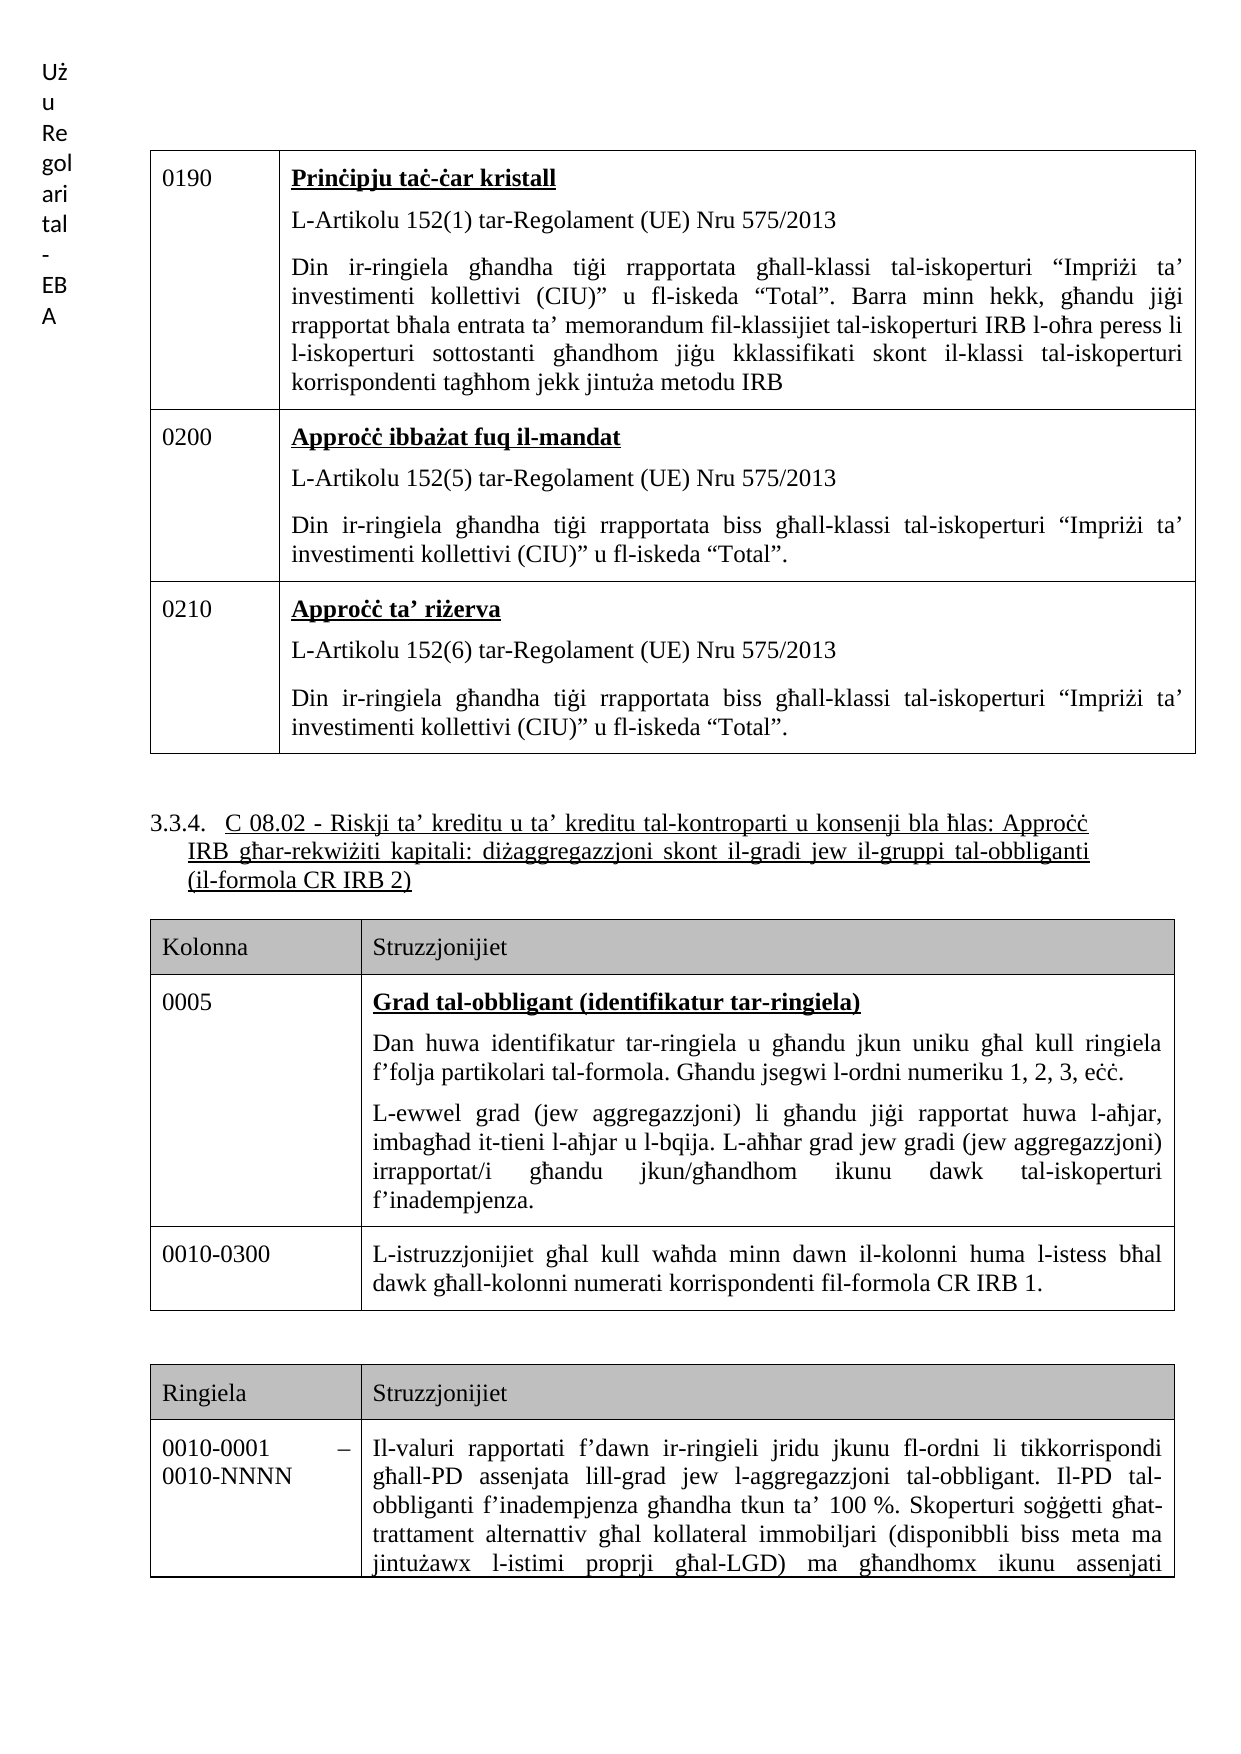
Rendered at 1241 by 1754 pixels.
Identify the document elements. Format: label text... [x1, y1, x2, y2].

table_cell 0190 [151, 151, 279, 408]
table_cell 0200 [151, 410, 279, 581]
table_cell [151, 1420, 361, 1576]
table_cell Approċċ ibbażat fuq il-mandat L-Artikolu 152(5) tar-Regolament (UE) Nru 575/2013 Din ir-ringiela għandha tiġi rrapportata biss għall-klassi tal-iskoperturi “Impriżi ta’ investimenti kollettivi (CIU)” u fl-iskeda “Total”. [280, 410, 1195, 581]
table_cell Grad tal-obbligant (identifikatur tar-ringiela) Dan huwa identifikatur tar-ringiela u għandu jkun uniku għal kull ringiela f’folja partikolari tal-formola. Għandu jsegwi l-ordni numeriku 1, 2, 3, eċċ. L-ewwel grad (jew aggregazzjoni) li għandu jiġi rapportat huwa l-aħjar, imbagħad it-tieni l-aħjar u l-bqija. L-aħħar grad jew gradi (jew aggregazzjoni) irrapportat/i għandu jkun/għandhom ikunu dawk tal-iskoperturi f’inadempjenza. [362, 975, 1174, 1226]
table_header Struzzjonijiet [362, 920, 1174, 974]
table_header Ringiela [151, 1365, 361, 1419]
table_cell Prinċipju taċ-ċar kristall L-Artikolu 152(1) tar-Regolament (UE) Nru 575/2013 Din ir-ringiela għandha tiġi rrapportata għall-klassi tal-iskoperturi “Impriżi ta’ investimenti kollettivi (CIU)” u fl-iskeda “Total”. Barra minn hekk, għandu jiġi rrapportat bħala entrata ta’ memorandum fil-klassijiet tal-iskoperturi IRB l-oħra peress li l-iskoperturi sottostanti għandhom jiġu kklassifikati skont il-klassi tal-iskoperturi korrispondenti tagħhom jekk jintuża metodu IRB [280, 151, 1195, 408]
table_cell 0005 [151, 975, 361, 1226]
table_cell Approċċ ta’ riżerva L-Artikolu 152(6) tar-Regolament (UE) Nru 575/2013 Din ir-ringiela għandha tiġi rrapportata biss għall-klassi tal-iskoperturi “Impriżi ta’ investimenti kollettivi (CIU)” u fl-iskeda “Total”. [280, 582, 1195, 753]
table_cell 0210 [151, 582, 279, 753]
table_cell 0010-0300 [151, 1227, 361, 1309]
table_header Struzzjonijiet [362, 1365, 1174, 1419]
table_header Kolonna [151, 920, 361, 974]
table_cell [362, 1420, 1174, 1576]
list 3.3.4. C 08.02 - Riskji ta’ kreditu u ta’ kreditu tal-kontroparti u konsenji bla ħlas: Approċċ IRB għar-rekwiżiti kapitali: diżaggregazzjoni skont il-gradi jew il-gruppi tal-obbliganti (il-formola CR IRB 2) [150, 808, 1090, 894]
table_cell L-istruzzjonijiet għal kull waħda minn dawn il-kolonni huma l-istess bħal dawk għall-kolonni numerati korrispondenti fil-formola CR IRB 1. [362, 1227, 1174, 1309]
